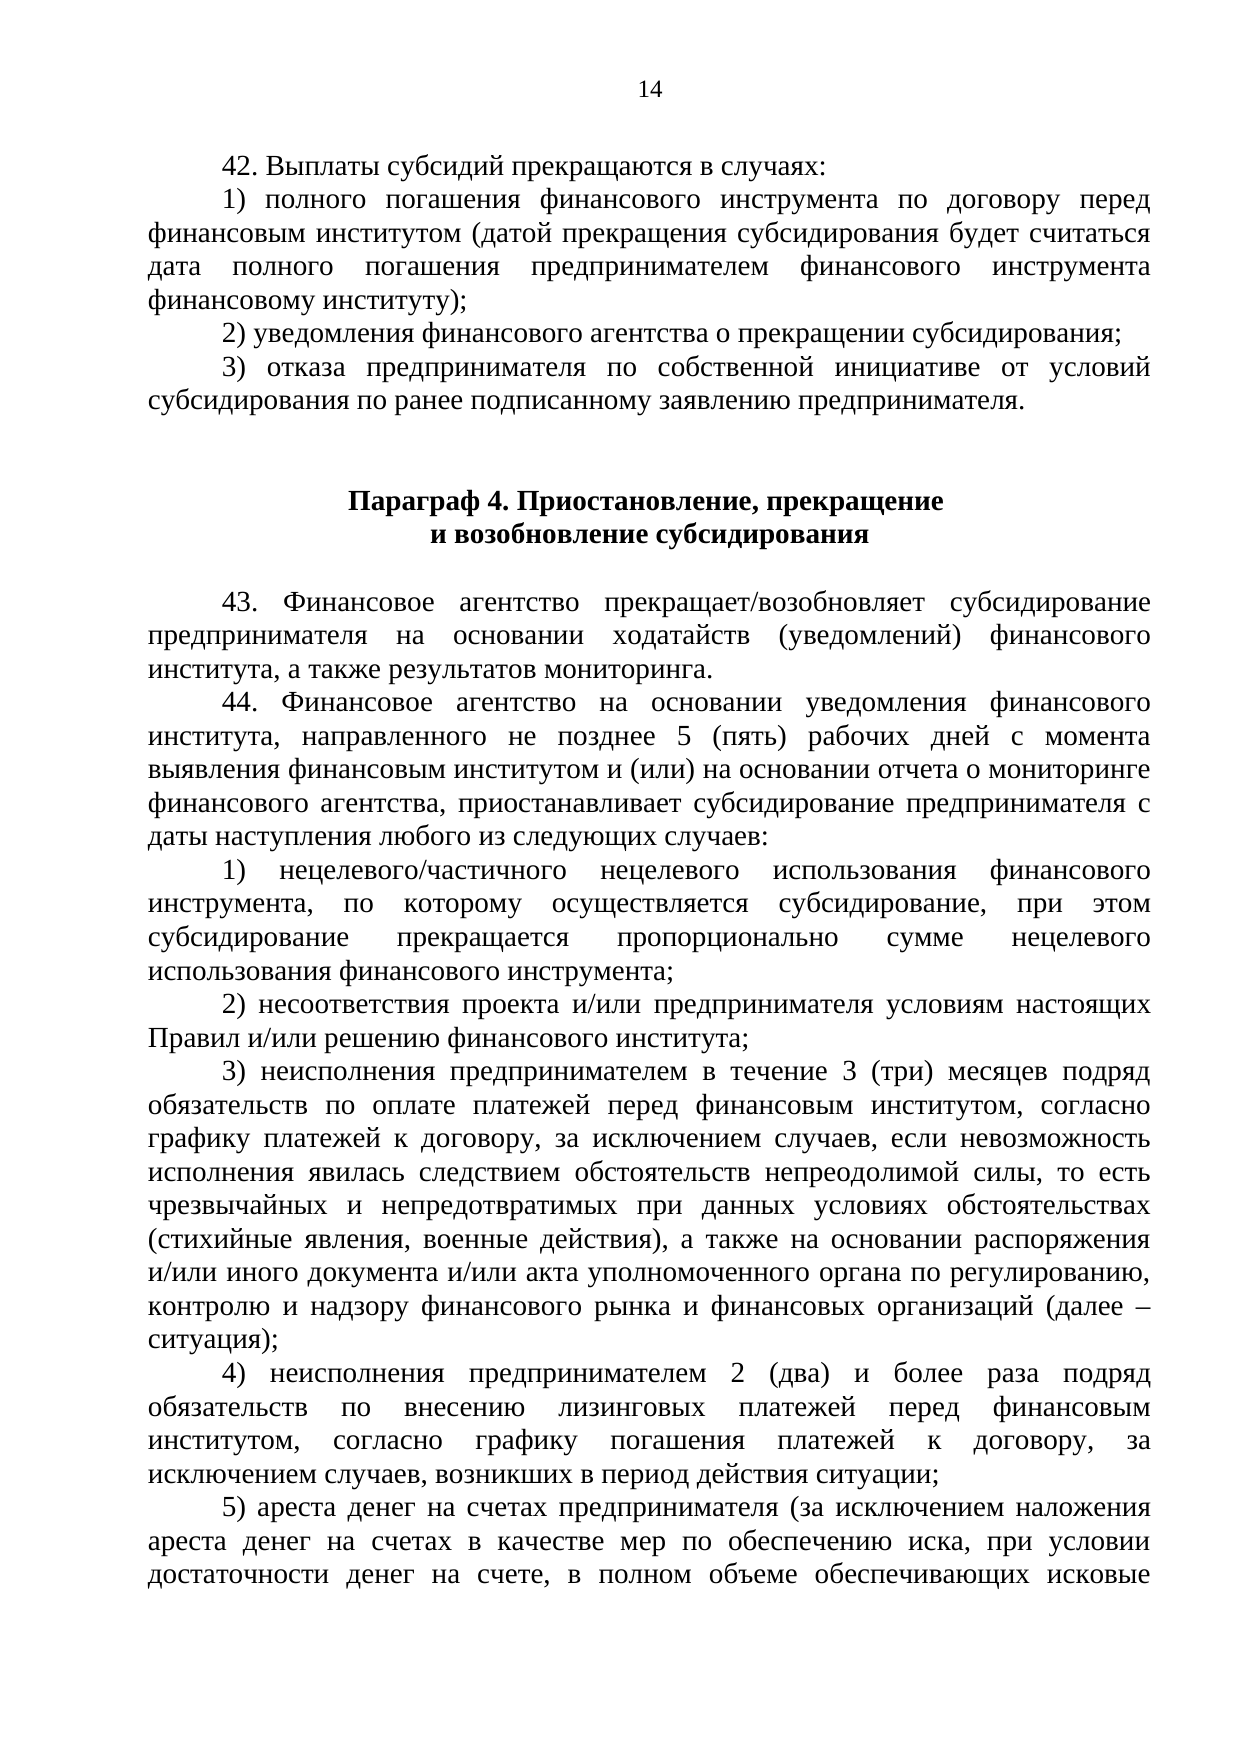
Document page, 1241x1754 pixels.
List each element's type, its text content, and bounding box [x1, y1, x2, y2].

text 2) несоответствия проекта и/или предпринимателя условиям настоящих Правил и/или решению финансового института; [148, 986, 1152, 1053]
text 3) отказа предпринимателя по собственной инициативе от условий субсидирования по ранее подписанному заявлению предпринимателя. [148, 349, 1152, 416]
text 4) неисполнения предпринимателем 2 (два) и более раза подряд обязательств по внесению лизинговых платежей перед финансовым институтом, согласно графику погашения платежей к договору, за исключением случаев, возникших в период действия ситуации; [148, 1355, 1152, 1489]
text 42. Выплаты субсидий прекращаются в случаях: [148, 148, 1152, 181]
text 2) уведомления финансового агентства о прекращении субсидирования; [148, 315, 1152, 349]
text 44. Финансовое агентство на основании уведомления финансового института, направленного не позднее 5 (пять) рабочих дней с момента выявления финансовым институтом и (или) на основании отчета о мониторинге финансового агентства, приостанавливает субсидирование предпринимателя с даты наступления любого из следующих случаев: [148, 684, 1152, 852]
text 1) нецелевого/частичного нецелевого использования финансового инструмента, по которому осуществляется субсидирование, при этом субсидирование прекращается пропорционально сумме нецелевого использования финансового инструмента; [148, 852, 1152, 986]
text 1) полного погашения финансового инструмента по договору перед финансовым институтом (датой прекращения субсидирования будет считаться дата полного погашения предпринимателем финансового инструмента финансовому институту); [148, 181, 1152, 315]
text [148, 1489, 1152, 1590]
text 43. Финансовое агентство прекращает/возобновляет субсидирование предпринимателя на основании ходатайств (уведомлений) финансового института, а также результатов мониторинга. [148, 584, 1152, 684]
text 3) неисполнения предпринимателем в течение 3 (три) месяцев подряд обязательств по оплате платежей перед финансовым институтом, согласно графику платежей к договору, за исключением случаев, если невозможность исполнения явилась следствием обстоятельств непреодолимой силы, то есть чрезвычайных и непредотвратимых при данных условиях обстоятельствах (стихийные явления, военные действия), а также на основании распоряжения и/или иного документа и/или акта уполномоченного органа по регулированию, контролю и надзору финансового рынка и финансовых организаций (далее –ситуация); [148, 1053, 1152, 1355]
text Параграф 4. Приостановление, прекращение и возобновление субсидирования [148, 483, 1152, 550]
